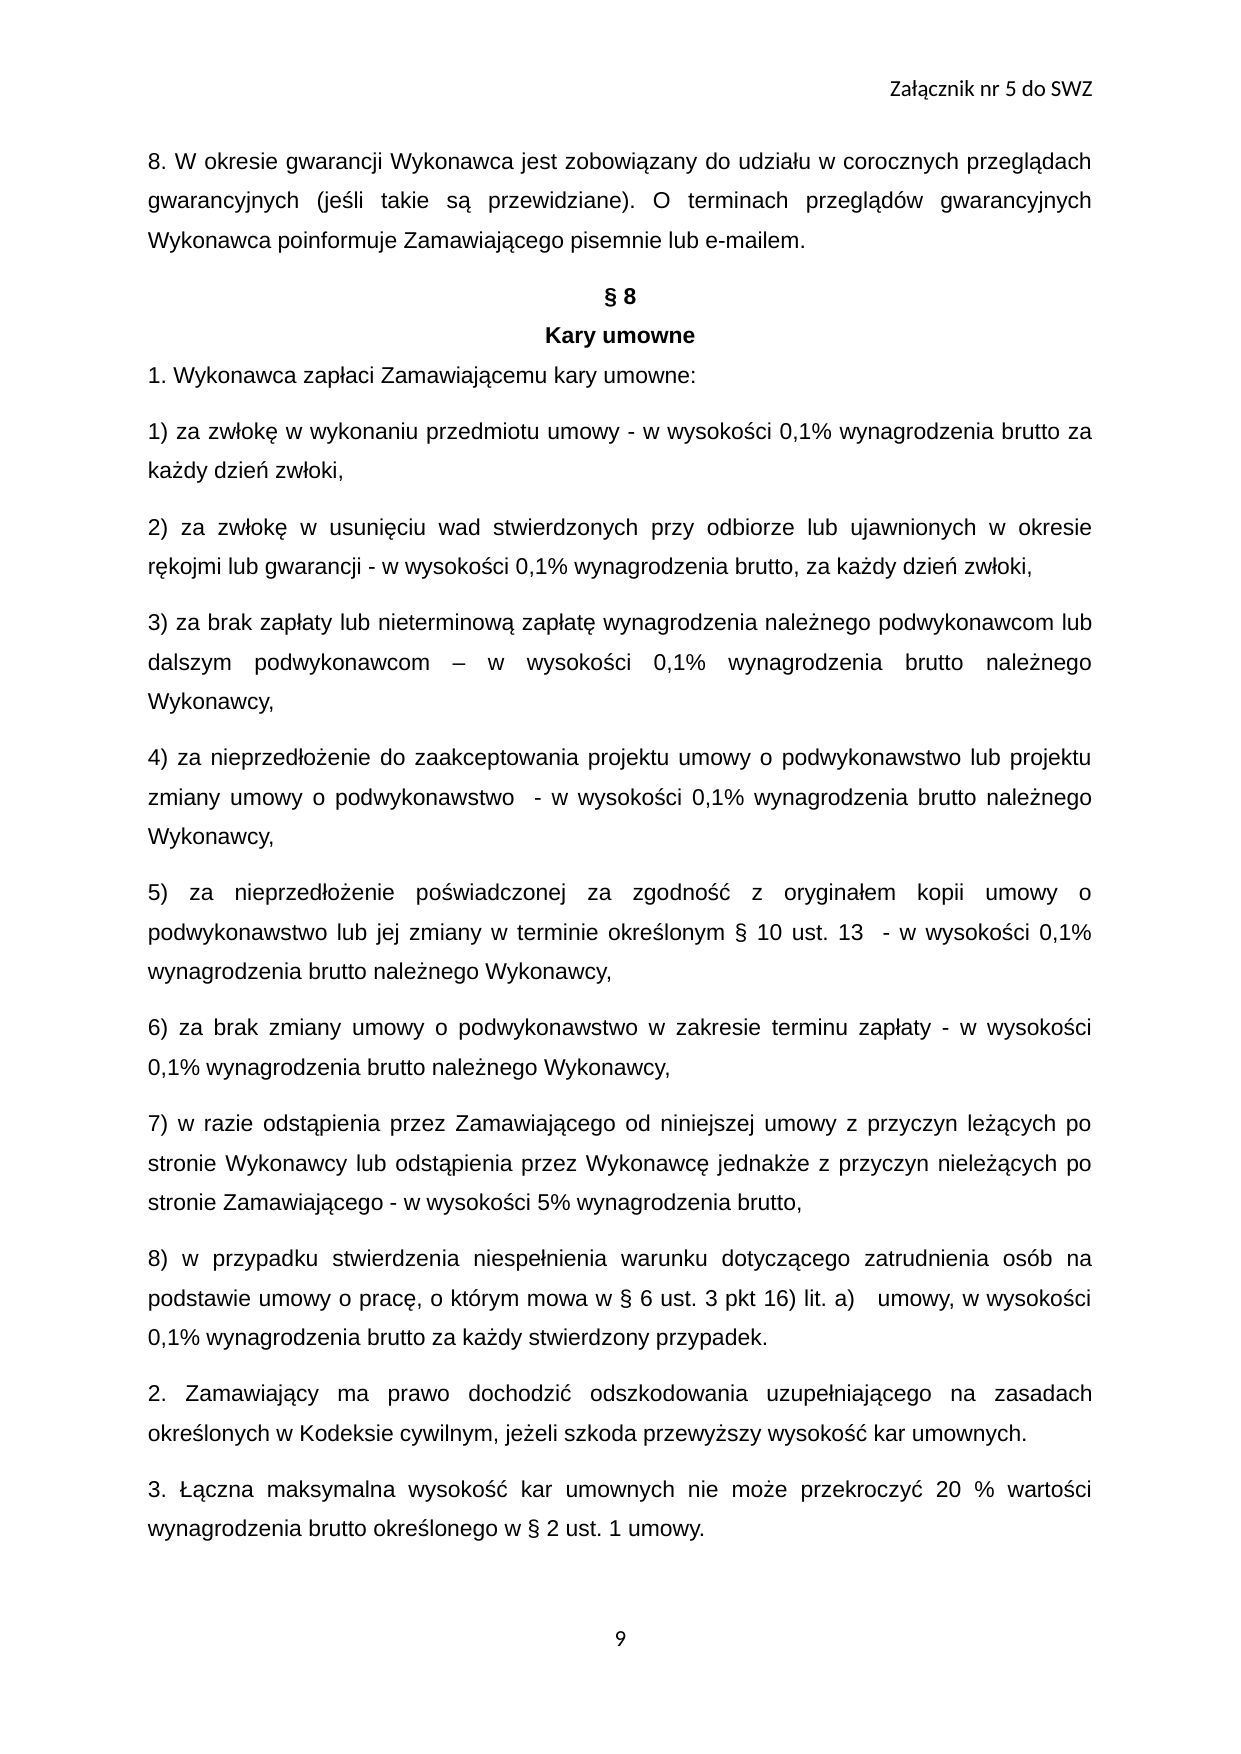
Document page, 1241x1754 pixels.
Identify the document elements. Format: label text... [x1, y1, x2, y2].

text 1) za zwłokę w wykonaniu przedmiotu umowy - w wysokości 0,1% wynagrodzenia brutto za każdy dzień zwłoki, [148, 418, 1093, 484]
text § 8 [148, 283, 1093, 309]
text 7) w razie odstąpienia przez Zamawiającego od niniejszej umowy z przyczyn leżących po stronie Wykonawcy lub odstąpienia przez Wykonawcę jednakże z przyczyn nieleżących po stronie Zamawiającego - w wysokości 5% wynagrodzenia brutto, [148, 1110, 1093, 1215]
text 1. Wykonawca zapłaci Zamawiającemu kary umowne: [148, 362, 1093, 388]
text 5) za nieprzedłożenie poświadczonej za zgodność z oryginałem kopii umowy o podwykonawstwo lub jej zmiany w terminie określonym § 10 ust. 13 - w wysokości 0,1% wynagrodzenia brutto należnego Wykonawcy, [148, 879, 1093, 984]
text 3) za brak zapłaty lub nieterminową zapłatę wynagrodzenia należnego podwykonawcom lub dalszym podwykonawcom – w wysokości 0,1% wynagrodzenia brutto należnego Wykonawcy, [148, 609, 1093, 714]
text 8) w przypadku stwierdzenia niespełnienia warunku dotyczącego zatrudnienia osób na podstawie umowy o pracę, o którym mowa w § 6 ust. 3 pkt 16) lit. a) umowy, w wysokości 0,1% wynagrodzenia brutto za każdy stwierdzony przypadek. [148, 1245, 1093, 1350]
text 3. Łączna maksymalna wysokość kar umownych nie może przekroczyć 20 % wartości wynagrodzenia brutto określonego w § 2 ust. 1 umowy. [148, 1476, 1093, 1542]
text 2. Zamawiający ma prawo dochodzić odszkodowania uzupełniającego na zasadach określonych w Kodeksie cywilnym, jeżeli szkoda przewyższy wysokość kar umownych. [148, 1380, 1093, 1446]
text Kary umowne [148, 322, 1093, 348]
text 8. W okresie gwarancji Wykonawca jest zobowiązany do udziału w corocznych przeglądach gwarancyjnych (jeśli takie są przewidziane). O terminach przeglądów gwarancyjnych Wykonawca poinformuje Zamawiającego pisemnie lub e-mailem. [148, 148, 1093, 253]
text 2) za zwłokę w usunięciu wad stwierdzonych przy odbiorze lub ujawnionych w okresie rękojmi lub gwarancji - w wysokości 0,1% wynagrodzenia brutto, za każdy dzień zwłoki, [148, 513, 1093, 579]
text 4) za nieprzedłożenie do zaakceptowania projektu umowy o podwykonawstwo lub projektu zmiany umowy o podwykonawstwo - w wysokości 0,1% wynagrodzenia brutto należnego Wykonawcy, [148, 744, 1093, 849]
text 6) za brak zmiany umowy o podwykonawstwo w zakresie terminu zapłaty - w wysokości 0,1% wynagrodzenia brutto należnego Wykonawcy, [148, 1014, 1093, 1080]
